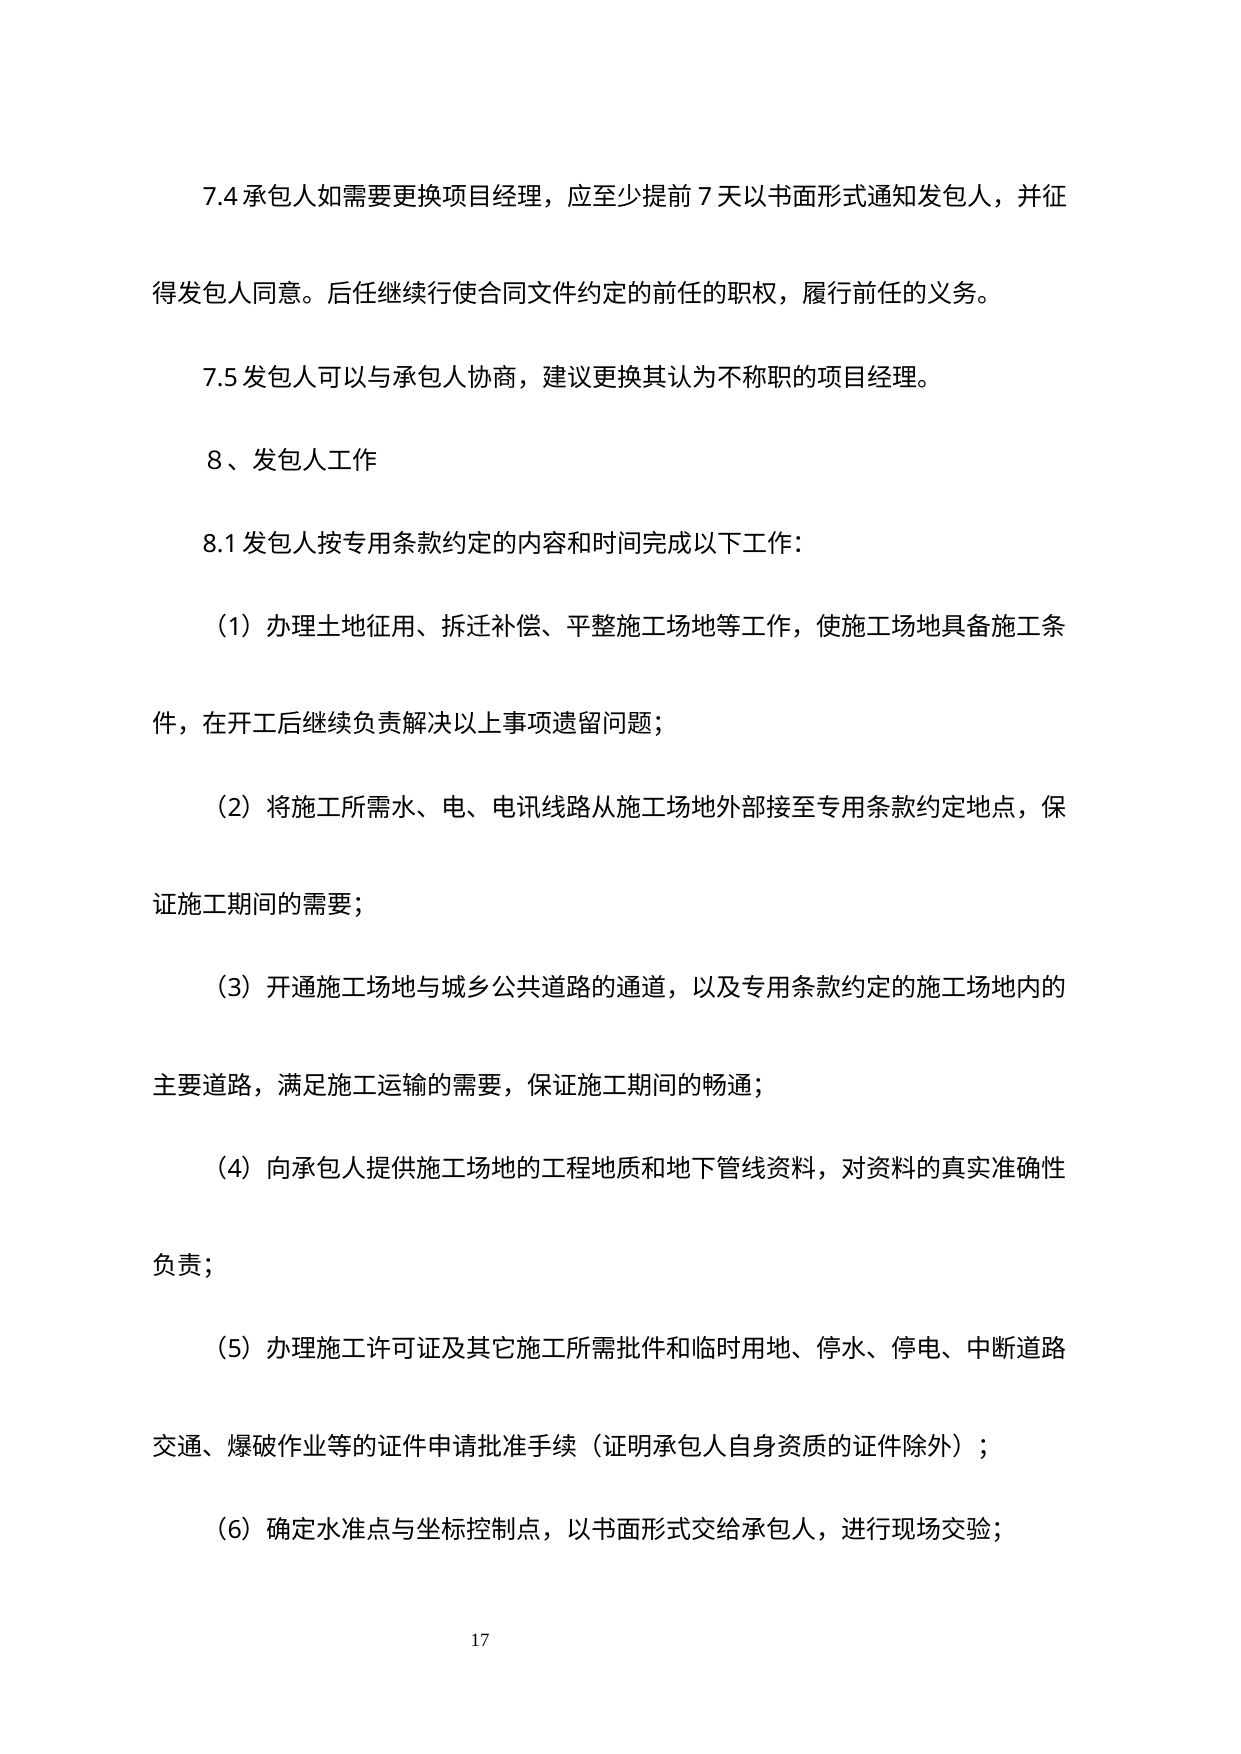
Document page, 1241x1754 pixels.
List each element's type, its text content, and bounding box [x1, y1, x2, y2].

text （5）办理施工许可证及其它施工所需批件和临时用地、停水、停电、中断道路交通、爆破作业等的证件申请批准手续（证明承包人自身资质的证件除外）； [152, 1314, 1088, 1477]
text 7.5发包人可以与承包人协商，建议更换其认为不称职的项目经理。 [152, 343, 1088, 408]
text 7.4承包人如需要更换项目经理，应至少提前7天以书面形式通知发包人，并征得发包人同意。后任继续行使合同文件约定的前任的职权，履行前任的义务。 [152, 162, 1088, 324]
text （6）确定水准点与坐标控制点，以书面形式交给承包人，进行现场交验； [152, 1495, 1088, 1560]
text （4）向承包人提供施工场地的工程地质和地下管线资料，对资料的真实准确性负责； [152, 1134, 1088, 1296]
text （3）开通施工场地与城乡公共道路的通道，以及专用条款约定的施工场地内的主要道路，满足施工运输的需要，保证施工期间的畅通； [152, 953, 1088, 1116]
text （1）办理土地征用、拆迁补偿、平整施工场地等工作，使施工场地具备施工条件，在开工后继续负责解决以上事项遗留问题； [152, 592, 1088, 754]
text 8.1发包人按专用条款约定的内容和时间完成以下工作： [152, 509, 1088, 574]
text （2）将施工所需水、电、电讯线路从施工场地外部接至专用条款约定地点，保证施工期间的需要； [152, 773, 1088, 935]
text ８、发包人工作 [152, 426, 1088, 491]
